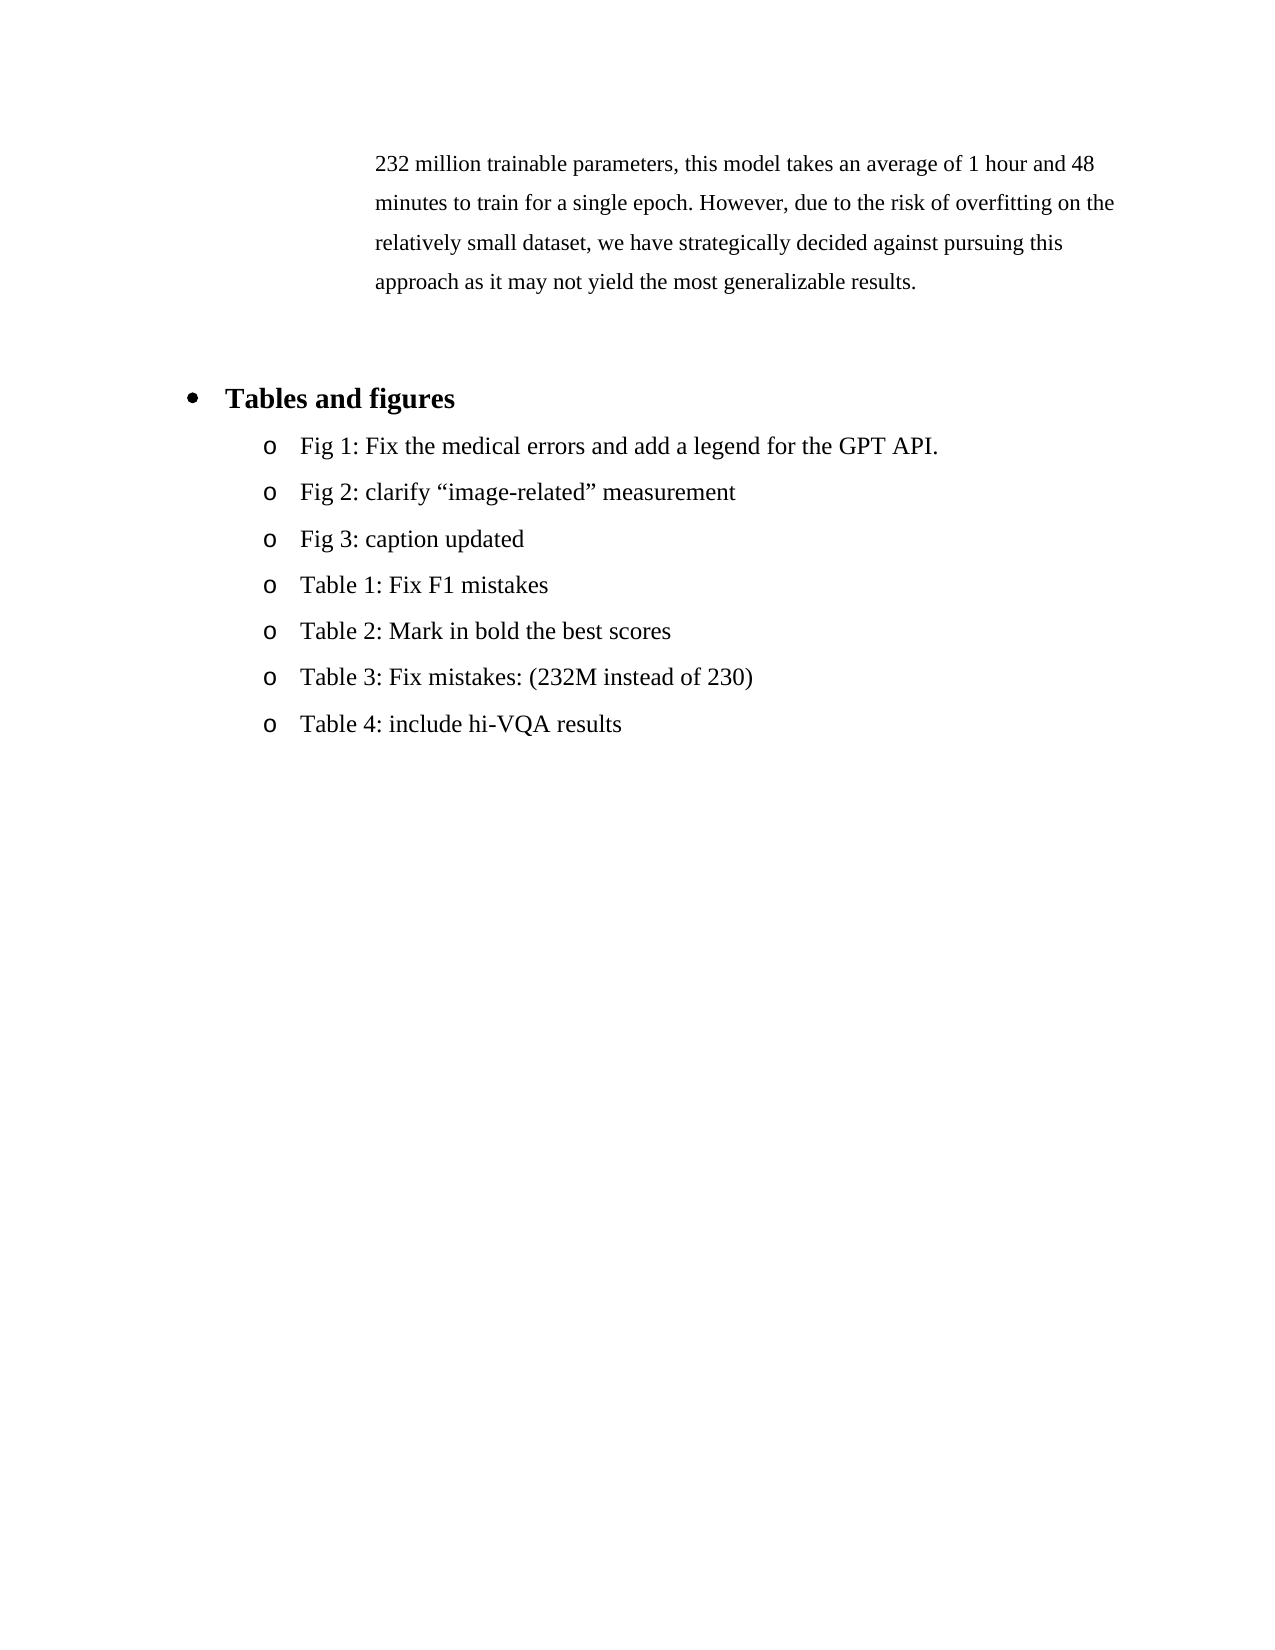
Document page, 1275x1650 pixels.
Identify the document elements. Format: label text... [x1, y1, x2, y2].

list Tables and figures [187, 381, 1125, 414]
list Table 2: Mark in bold the best scores [262, 616, 1125, 647]
list Fig 3: caption updated [262, 524, 1125, 554]
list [337, 150, 1125, 295]
list Table 1: Fix F1 mistakes [262, 570, 1125, 601]
list Fig 2: clarify “image-related” measurement [262, 477, 1125, 508]
list Fig 1: Fix the medical errors and add a legend for the GPT API. [262, 431, 1125, 462]
list Table 3: Fix mistakes: (232M instead of 230) [262, 662, 1125, 693]
list Table 4: include hi-VQA results [262, 709, 1125, 739]
